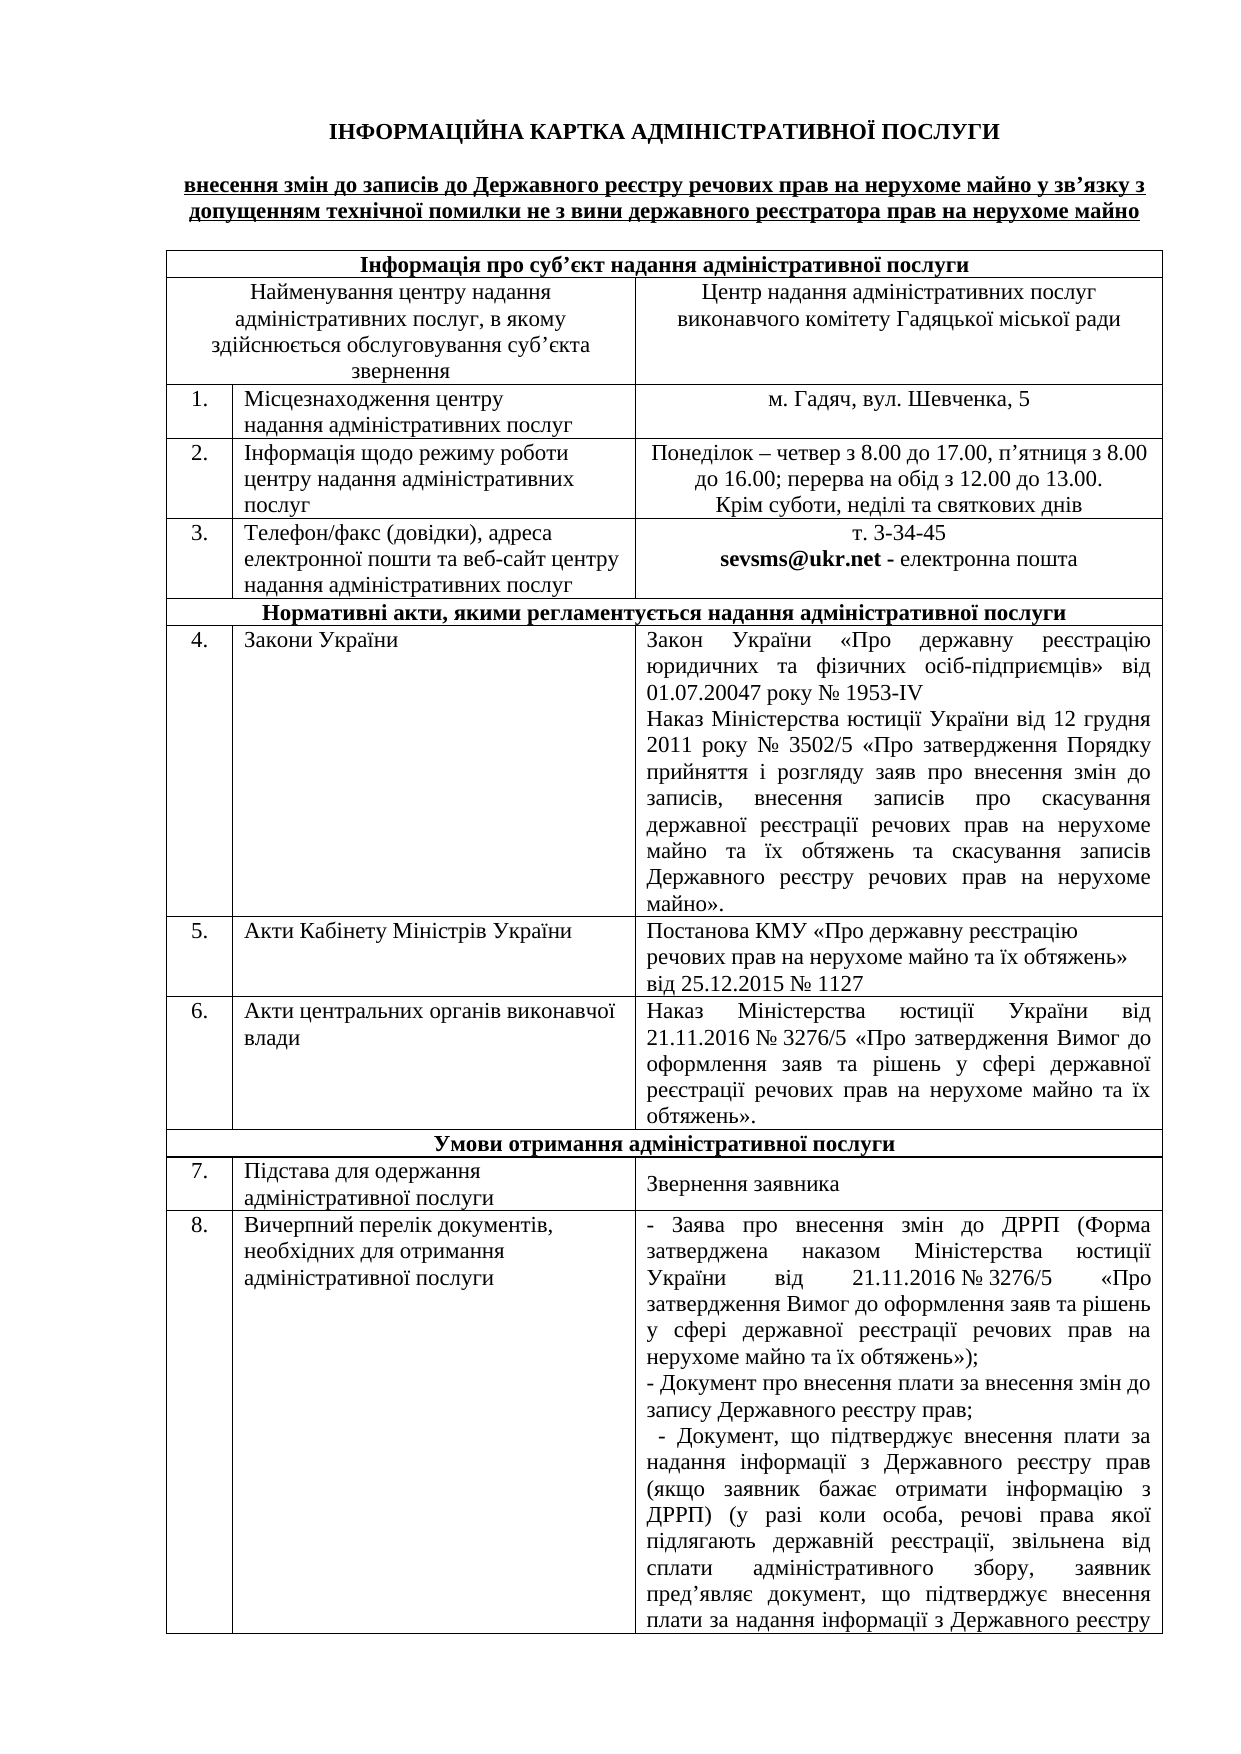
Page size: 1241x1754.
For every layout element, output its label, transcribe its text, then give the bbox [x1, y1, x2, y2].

table_cell Наказ Міністерства юстиції України від 21.11.2016 № 3276/5 «Про затвердження Вимог до оформлення заяв та рішень у сфері державної реєстрації речових прав на нерухоме майно та їх обтяжень». [636, 997, 1162, 1129]
table_cell 4. [167, 626, 232, 916]
table_cell 5. [167, 917, 232, 996]
table_cell Інформація щодо режиму роботи центру надання адміністративних послуг [233, 439, 635, 518]
table_cell т. 3-34-45 sevsms@ukr.net - електронна пошта [636, 519, 1162, 598]
table_cell Центр надання адміністративних послуг виконавчого комітету Гадяцької міської ради [636, 278, 1162, 384]
table_cell 8. [167, 1211, 232, 1633]
table_cell 3. [167, 519, 232, 598]
text внесення змін до записів до Державного реєстру речових прав на нерухоме майно у зв’язку з допущенням технічної помилки не з вини державного реєстратора прав на нерухоме майно [177, 171, 1152, 223]
table_cell Найменування центру надання адміністративних послуг, в якому здійснюється обслуговування суб’єкта звернення [167, 278, 635, 384]
table_cell Акти центральних органів виконавчої влади [233, 997, 635, 1129]
table_cell Місцезнаходження центру надання адміністративних послуг [233, 385, 635, 437]
table_cell 6. [167, 997, 232, 1129]
text ІНФОРМАЦІЙНА КАРТКА АДМІНІСТРАТИВНОЇ ПОСЛУГИ [177, 118, 1152, 144]
table_cell Телефон/факс (довідки), адреса електронної пошти та веб-сайт центру надання адміністративних послуг [233, 519, 635, 598]
table_cell Акти Кабінету Міністрів України [233, 917, 635, 996]
table_cell 7. [167, 1158, 232, 1210]
table_cell Умови отримання адміністративної послуги [167, 1130, 1162, 1156]
table_cell Підстава для одержання адміністративної послуги [233, 1158, 635, 1210]
table_cell 1. [167, 385, 232, 437]
table_cell Понеділок – четвер з 8.00 до 17.00, п’ятниця з 8.00 до 16.00; перерва на обід з 12.00 до 13.00. Крім суботи, неділі та святкових днів [636, 439, 1162, 518]
table_cell Закон України «Про державну реєстрацію юридичних та фізичних осіб-підприємців» від 01.07.20047 року № 1953-ІV Наказ Міністерства юстиції України від 12 грудня 2011 року № 3502/5 «Про затвердження Порядку прийняття і розгляду заяв про внесення змін до записів, внесення записів про скасування державної реєстрації речових прав на нерухоме майно та їх обтяжень та скасування записів Державного реєстру речових прав на нерухоме майно». [636, 626, 1162, 916]
table_cell м. Гадяч, вул. Шевченка, 5 [636, 385, 1162, 437]
table_cell Постанова КМУ «Про державну реєстрацію речових прав на нерухоме майно та їх обтяжень» від 25.12.2015 № 1127 [636, 917, 1162, 996]
table_cell Закони України [233, 626, 635, 916]
table_cell 2. [167, 439, 232, 518]
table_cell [233, 1211, 635, 1633]
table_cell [636, 1211, 1162, 1633]
table_cell Нормативні акти, якими регламентується надання адміністративної послуги [167, 599, 1162, 625]
table_cell Звернення заявника [636, 1158, 1162, 1210]
table_header Інформація про суб’єкт надання адміністративної послуги [167, 251, 1162, 277]
